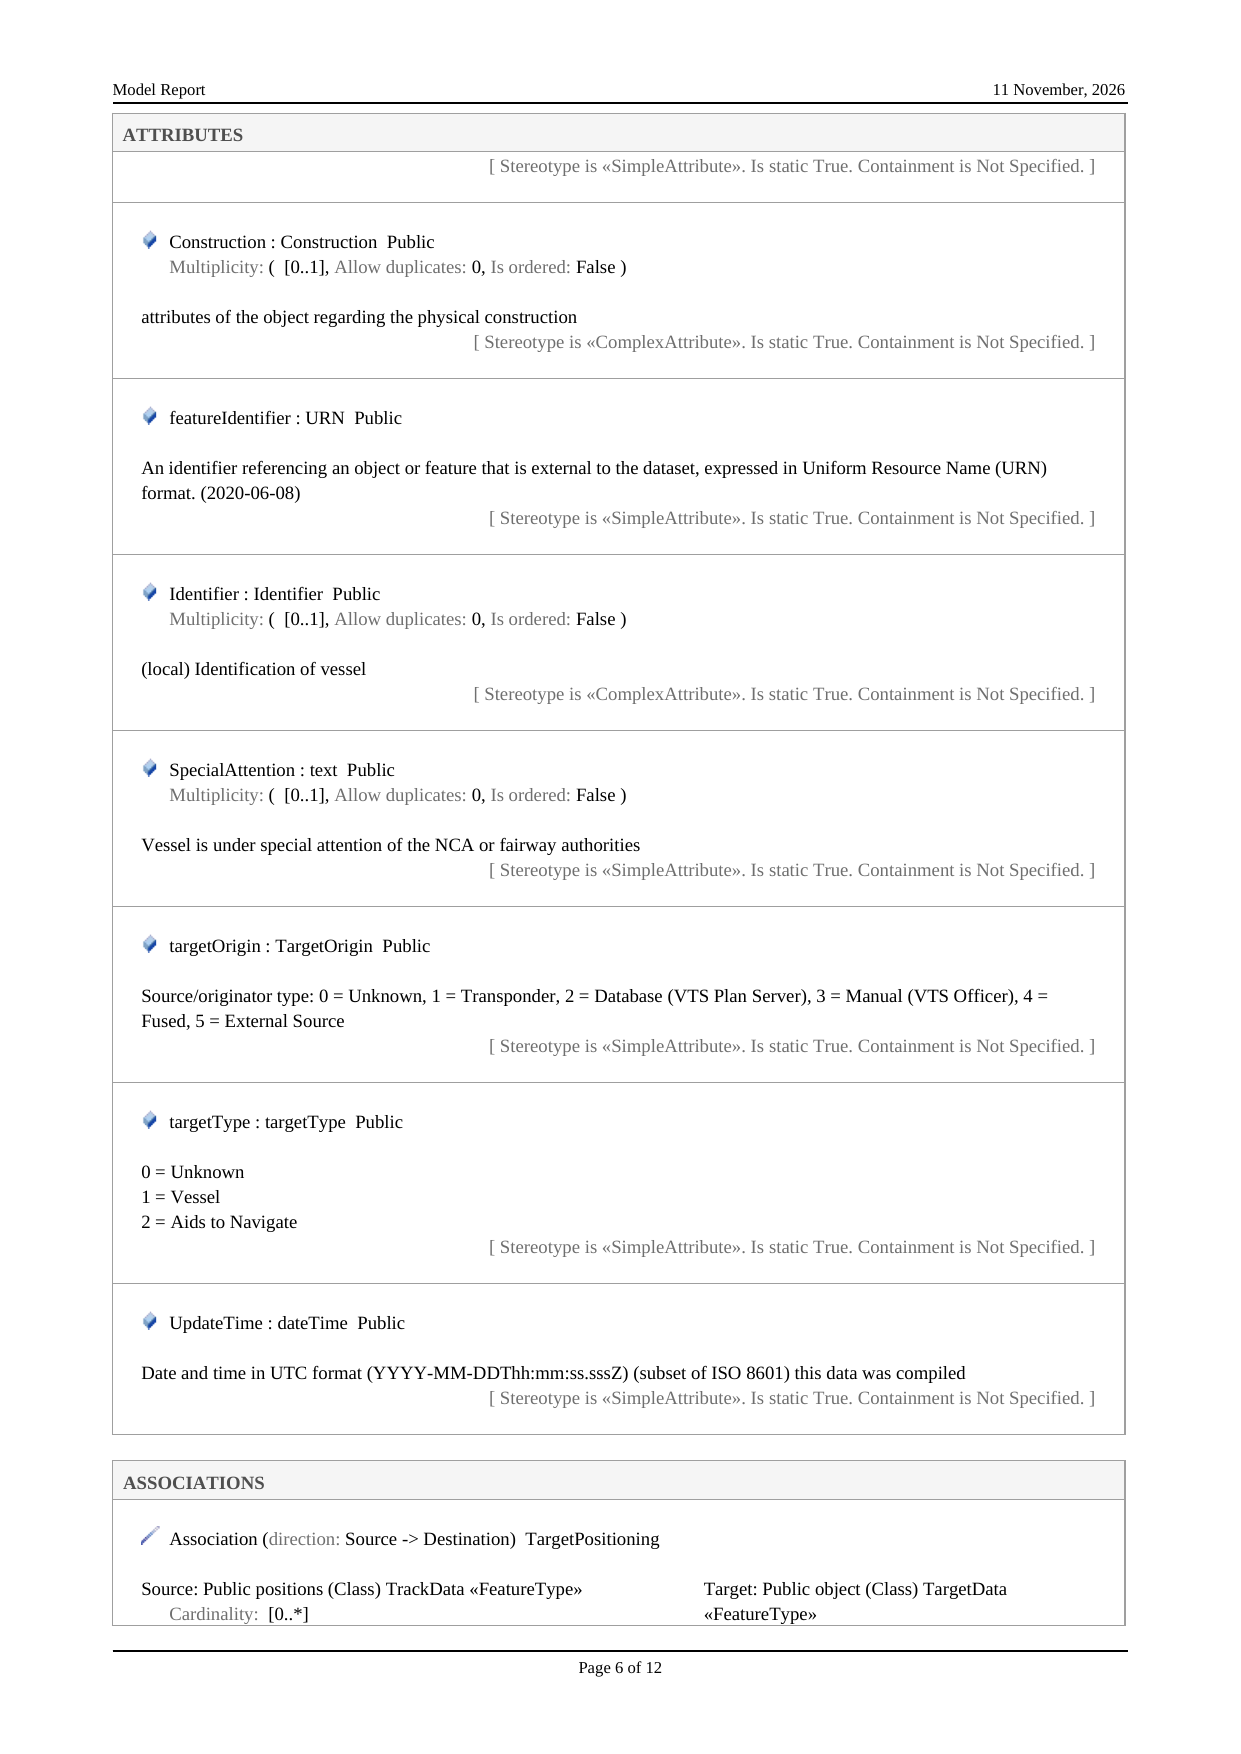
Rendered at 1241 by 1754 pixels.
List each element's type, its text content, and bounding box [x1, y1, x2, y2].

table_header targetOrigin : TargetOrigin Public Source/originator type: 0 = Unknown, 1 = Transponder, 2 = Database (VTS Plan Server), 3 = Manual (VTS Officer), 4 = Fused, 5 = External Source [ Stereotype is «SimpleAttribute». Is static True. Containment is Not Specified. ] [113, 907, 1124, 1082]
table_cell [675, 1575, 1124, 1625]
table_header UpdateTime : dateTime Public Date and time in UTC format (YYYY-MM-DDThh:mm:ss.sssZ) (subset of ISO 8601) this data was compiled [ Stereotype is «SimpleAttribute». Is static True. Containment is Not Specified. ] [113, 1284, 1124, 1434]
table_header featureIdentifier : URN Public An identifier referencing an object or feature that is external to the dataset, expressed in Uniform Resource Name (URN) format. (2020-06-08) [ Stereotype is «SimpleAttribute». Is static True. Containment is Not Specified. ] [113, 379, 1124, 554]
table_header ASSOCIATIONS [113, 1461, 1124, 1499]
picture [141, 933, 160, 953]
picture [141, 229, 160, 249]
table_header ATTRIBUTES [113, 114, 1124, 151]
picture [141, 1310, 160, 1330]
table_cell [113, 152, 1124, 202]
picture [141, 405, 160, 425]
table_header Construction : Construction Public Multiplicity: ( [0..1], Allow duplicates: 0, Is ordered: False ) attributes of the object regarding the physical construction [ Stereotype is «ComplexAttribute». Is static True. Containment is Not Specified. ] [113, 203, 1124, 378]
picture [141, 1109, 160, 1129]
table_cell Association (direction: Source -> Destination) TargetPositioning [113, 1500, 1124, 1575]
picture [141, 757, 160, 777]
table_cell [113, 1575, 675, 1625]
picture [141, 581, 160, 601]
table_header targetType : targetType Public 0 = Unknown 1 = Vessel 2 = Aids to Navigate [ Stereotype is «SimpleAttribute». Is static True. Containment is Not Specified. ] [113, 1083, 1124, 1283]
picture [141, 1526, 160, 1545]
table_header SpecialAttention : text Public Multiplicity: ( [0..1], Allow duplicates: 0, Is ordered: False ) Vessel is under special attention of the NCA or fairway authorities [ Stereotype is «SimpleAttribute». Is static True. Containment is Not Specified. ] [113, 731, 1124, 906]
table_header Identifier : Identifier Public Multiplicity: ( [0..1], Allow duplicates: 0, Is ordered: False ) (local) Identification of vessel [ Stereotype is «ComplexAttribute». Is static True. Containment is Not Specified. ] [113, 555, 1124, 730]
